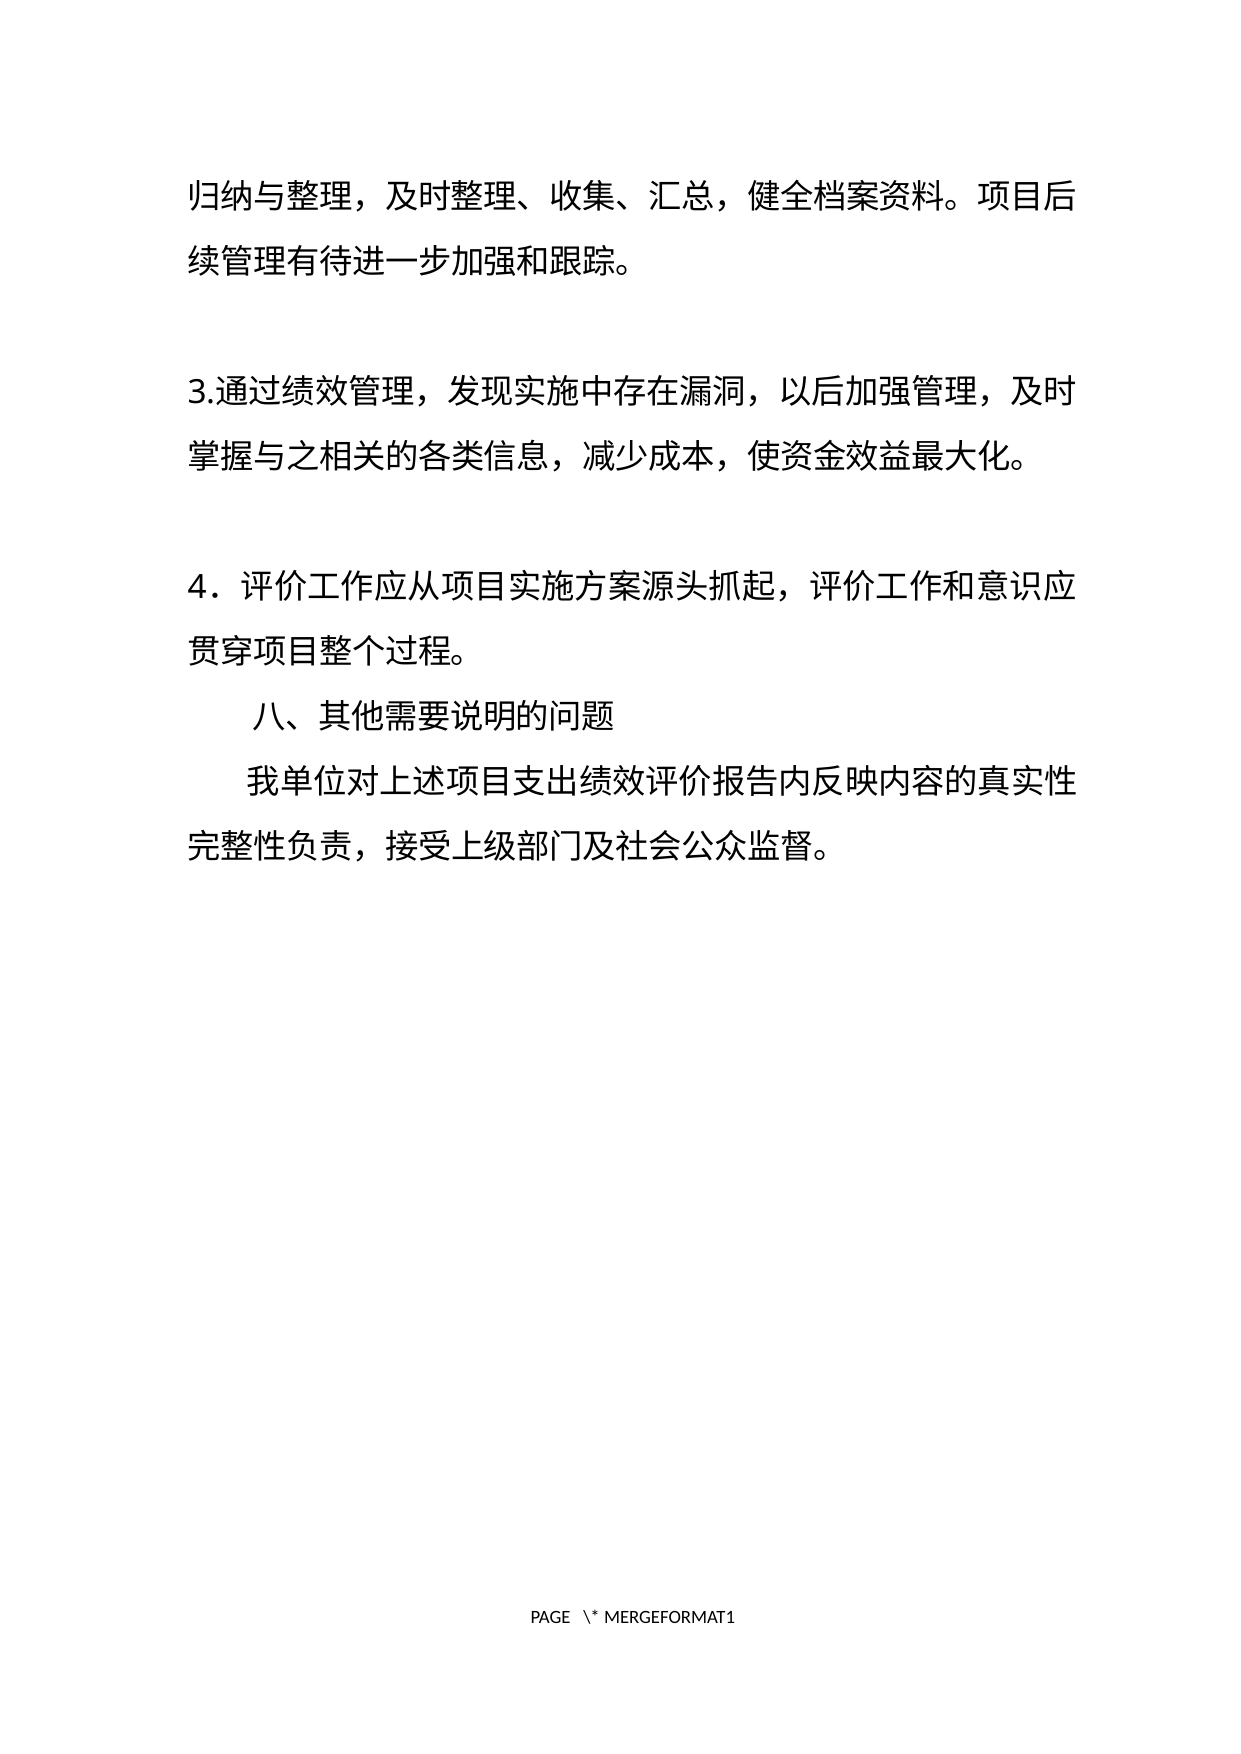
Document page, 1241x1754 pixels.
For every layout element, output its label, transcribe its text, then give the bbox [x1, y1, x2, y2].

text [187, 162, 1078, 682]
text 我单位对上述项目支出绩效评价报告内反映内容的真实性、完整性负责，接受上级部门及社会公众监督。 [187, 747, 1078, 877]
text 八、其他需要说明的问题 [187, 682, 1078, 747]
